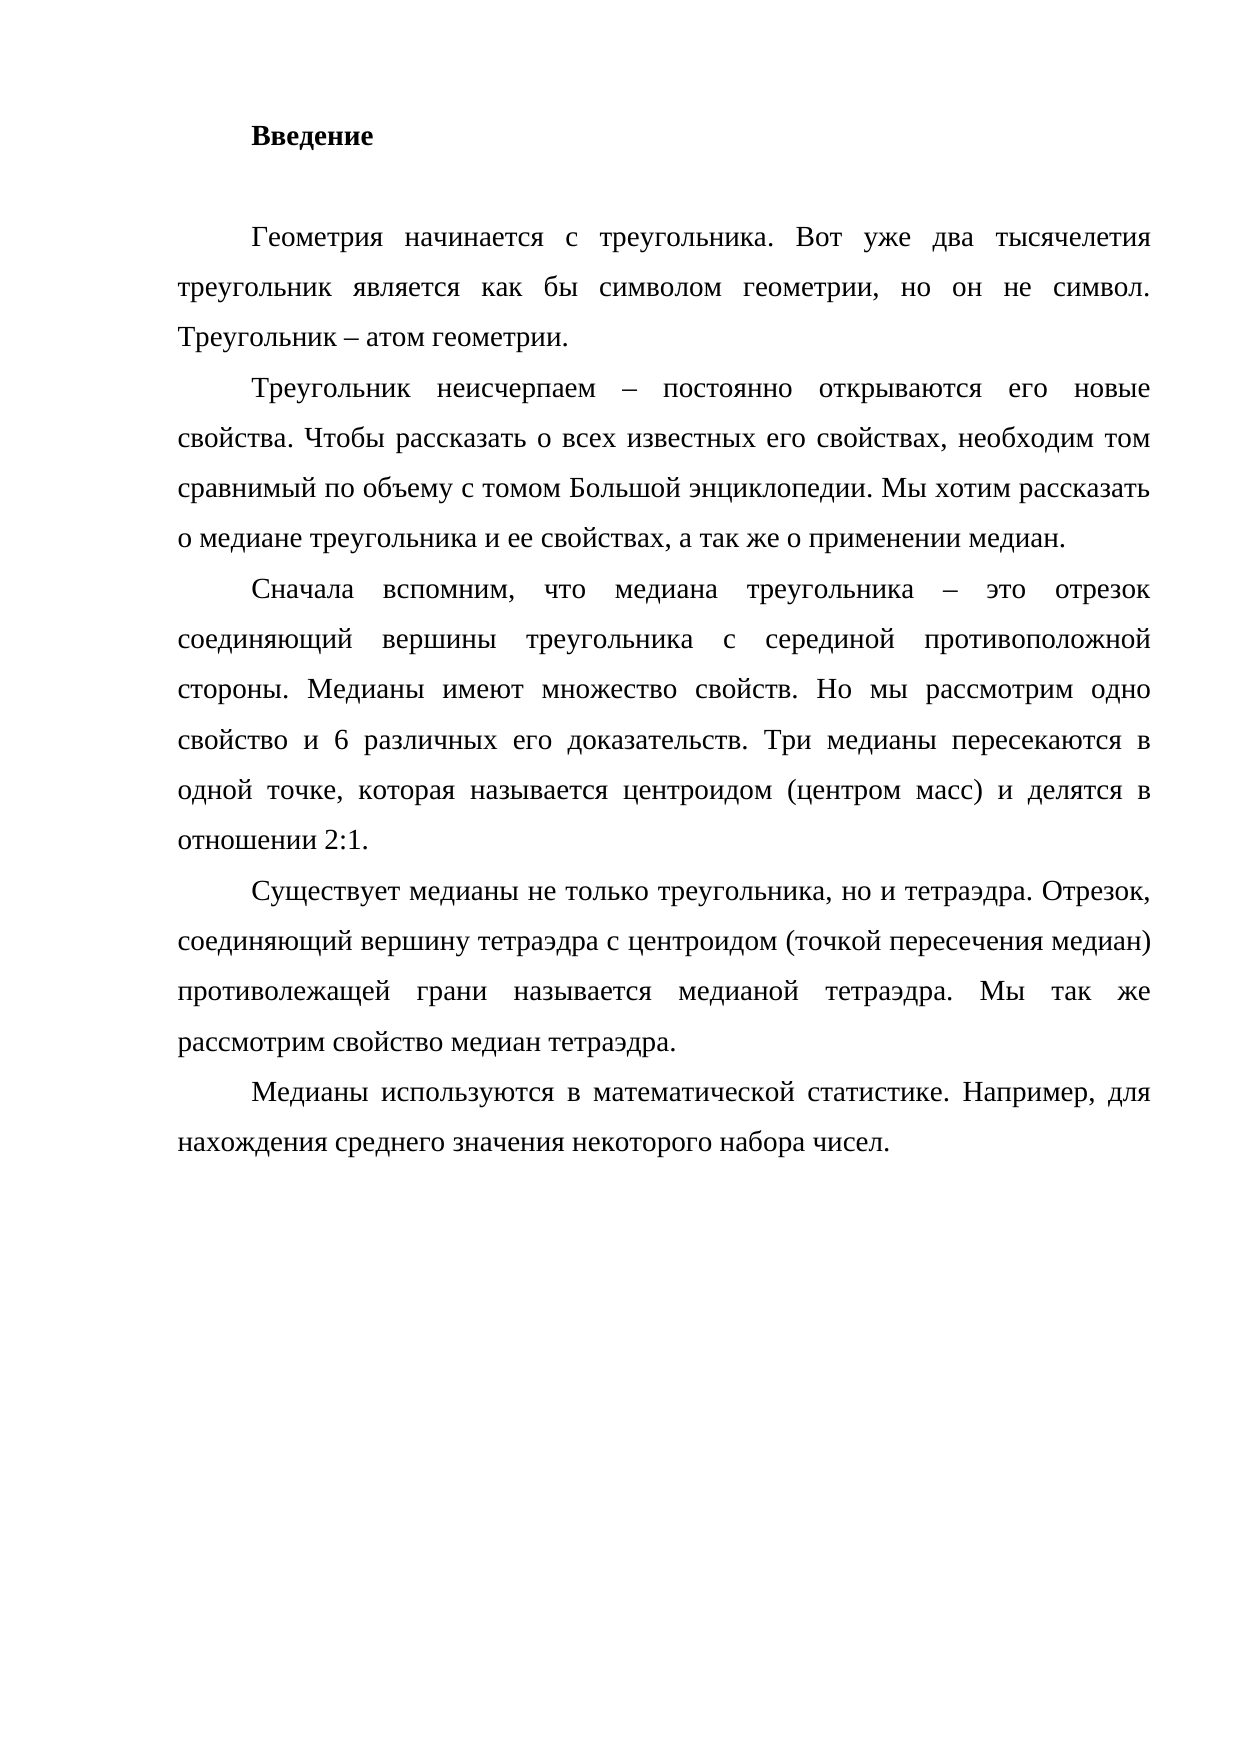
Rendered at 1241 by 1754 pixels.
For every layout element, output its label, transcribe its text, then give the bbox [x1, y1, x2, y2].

text Медианы используются в математической статистике. Например, для нахождения среднего значения некоторого набора чисел. [177, 1074, 1152, 1158]
text Введение [177, 118, 1152, 152]
text Существует медианы не только треугольника, но и тетраэдра. Отрезок, соединяющий вершину тетраэдра с центроидом (точкой пересечения медиан) противолежащей грани называется медианой тетраэдра. Мы так же рассмотрим свойство медиан тетраэдра. [177, 873, 1152, 1057]
text Сначала вспомним, что медиана треугольника – это отрезок соединяющий вершины треугольника с серединой противоположной стороны. Медианы имеют множество свойств. Но мы рассмотрим одно свойство и 6 различных его доказательств. Три медианы пересекаются в одной точке, которая называется центроидом (центром масс) и делятся в отношении 2:1. [177, 571, 1152, 856]
text Геометрия начинается с треугольника. Вот уже два тысячелетия треугольник является как бы символом геометрии, но он не символ. Треугольник – атом геометрии. [177, 219, 1152, 353]
text Треугольник неисчерпаем – постоянно открываются его новые свойства. Чтобы рассказать о всех известных его свойствах, необходим том сравнимый по объему с томом Большой энциклопедии. Мы хотим рассказать о медиане треугольника и ее свойствах, а так же о применении медиан. [177, 370, 1152, 554]
